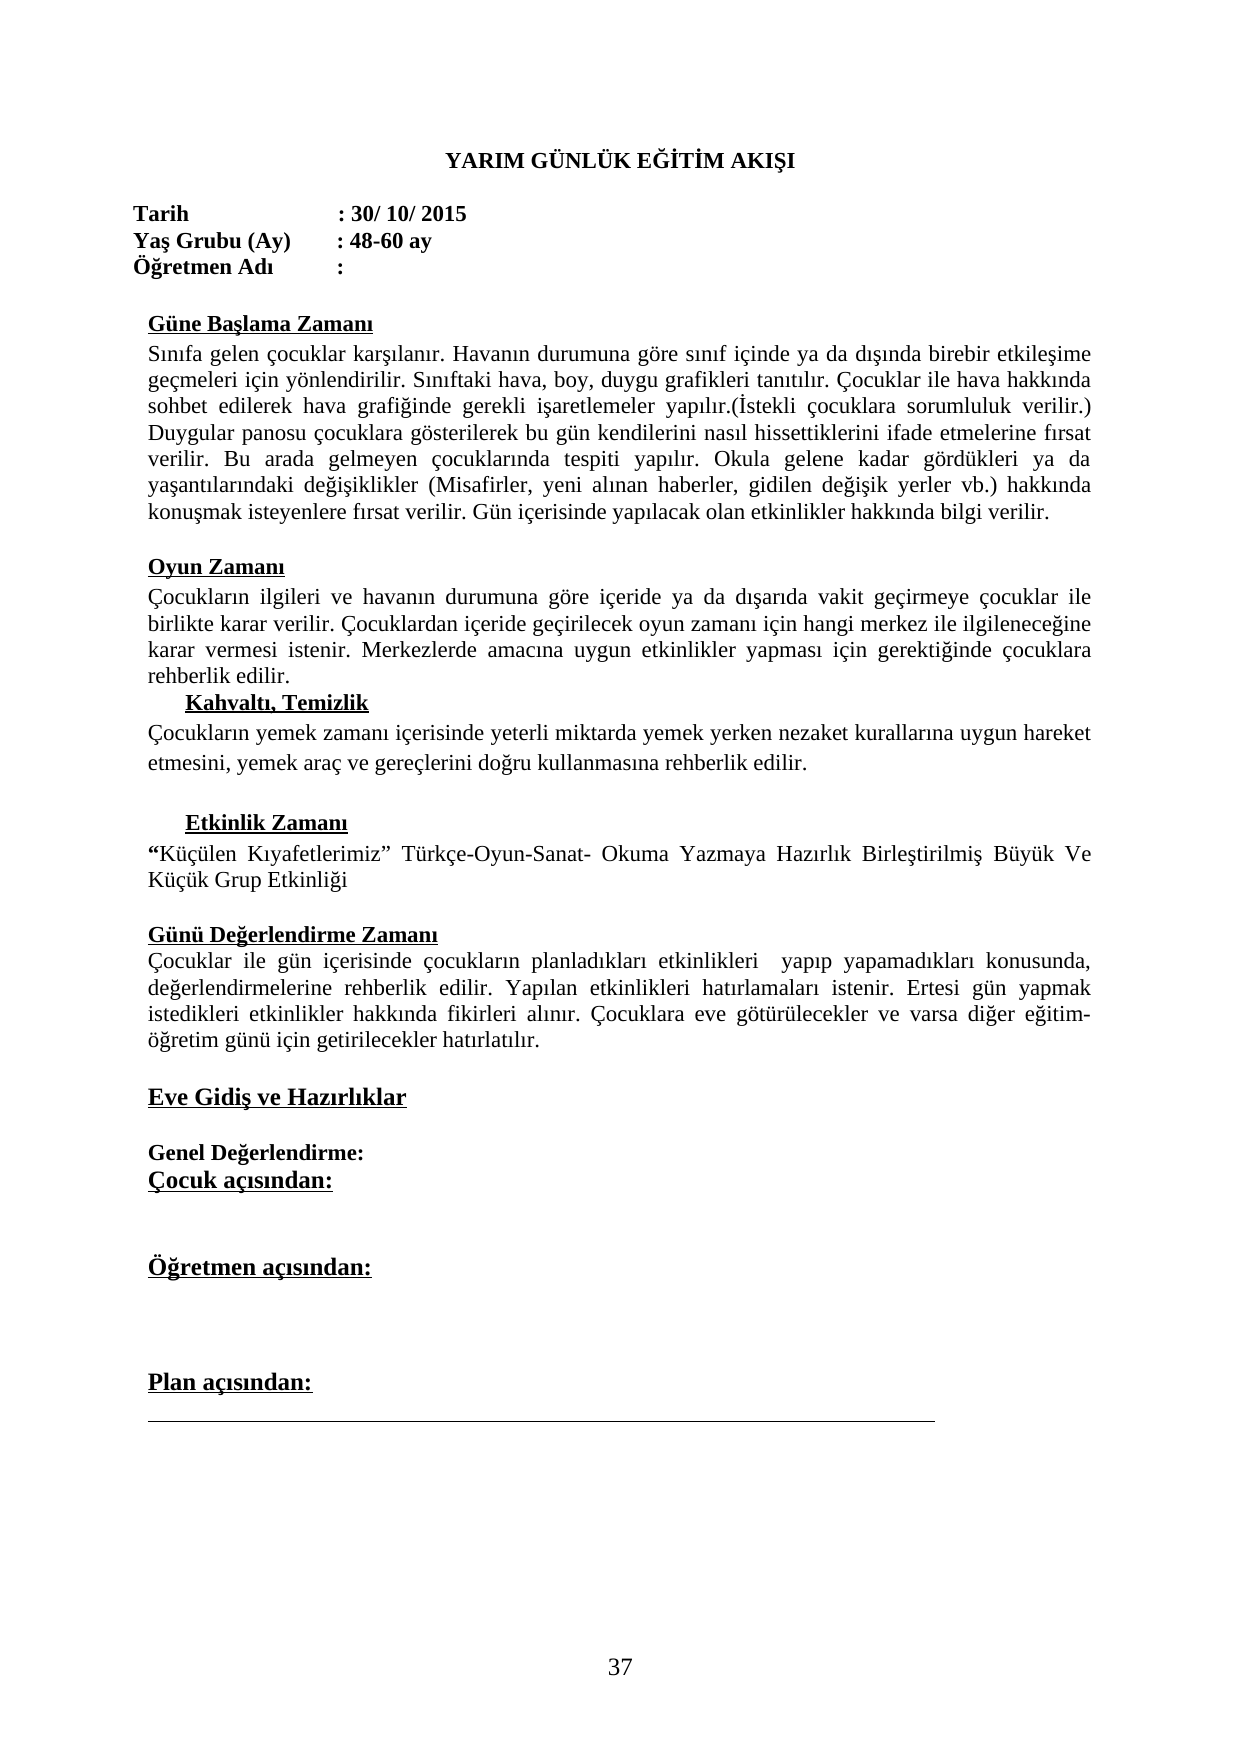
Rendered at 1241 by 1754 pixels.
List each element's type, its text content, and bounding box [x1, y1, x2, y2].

text Sınıfa gelen çocuklar karşılanır. Havanın durumuna göre sınıf içinde ya da dışında birebir etkileşime geçmeleri için yönlendirilir. Sınıftaki hava, boy, duygu grafikleri tanıtılır. Çocuklar ile hava hakkında sohbet edilerek hava grafiğinde gerekli işaretlemeler yapılır.(İstekli çocuklara sorumluluk verilir.) Duygular panosu çocuklara gösterilerek bu gün kendilerini nasıl hissettiklerini ifade etmelerine fırsat verilir. Bu arada gelmeyen çocuklarında tespiti yapılır. Okula gelene kadar gördükleri ya da yaşantılarındaki değişiklikler (Misafirler, yeni alınan haberler, gidilen değişik yerler vb.) hakkında konuşmak isteyenlere fırsat verilir. Gün içerisinde yapılacak olan etkinlikler hakkında bilgi verilir. [148, 340, 1093, 524]
text “Küçülen Kıyafetlerimiz” Türkçe-Oyun-Sanat- Okuma Yazmaya Hazırlık Birleştirilmiş Büyük Ve Küçük Grup Etkinliği [148, 840, 1093, 892]
text Kahvaltı, Temizlik [185, 689, 1093, 715]
text Öğretmen açısından: [148, 1252, 1093, 1281]
text Çocuklar ile gün içerisinde çocukların planladıkları etkinlikleri yapıp yapamadıkları konusunda, değerlendirmelerine rehberlik edilir. Yapılan etkinlikleri hatırlamaları istenir. Ertesi gün yapmak istedikleri etkinlikler hakkında fikirleri alınır. Çocuklara eve götürülecekler ve varsa diğer eğitim-öğretim günü için getirilecekler hatırlatılır. [148, 947, 1093, 1053]
text Çocukların ilgileri ve havanın durumuna göre içeride ya da dışarıda vakit geçirmeye çocuklar ile birlikte karar verilir. Çocuklardan içeride geçirilecek oyun zamanı için hangi merkez ile ilgileneceğine karar vermesi istenir. Merkezlerde amacına uygun etkinlikler yapması için gerektiğinde çocuklara rehberlik edilir. [148, 583, 1093, 689]
text Eve Gidiş ve Hazırlıklar [148, 1082, 1093, 1110]
text Oyun Zamanı [148, 553, 1093, 579]
text YARIM GÜNLÜK EĞİTİM AKIŞI [148, 148, 1093, 174]
text Etkinlik Zamanı [185, 809, 1093, 836]
text Güne Başlama Zamanı [148, 309, 1093, 336]
text Çocuk açısından: [148, 1166, 1093, 1194]
text Plan açısından: [148, 1367, 1093, 1396]
text Yaş Grubu (Ay) : 48-60 ay [133, 227, 1093, 253]
text Günü Değerlendirme Zamanı [148, 921, 1093, 947]
text Çocukların yemek zamanı içerisinde yeterli miktarda yemek yerken nezaket kurallarına uygun hareket etmesini, yemek araç ve gereçlerini doğru kullanmasına rehberlik edilir. [148, 719, 1093, 775]
text Tarih : 30/ 10/ 2015 [133, 200, 1093, 227]
text Öğretmen Adı : [133, 253, 1093, 279]
text Genel Değerlendirme: [148, 1139, 1093, 1166]
